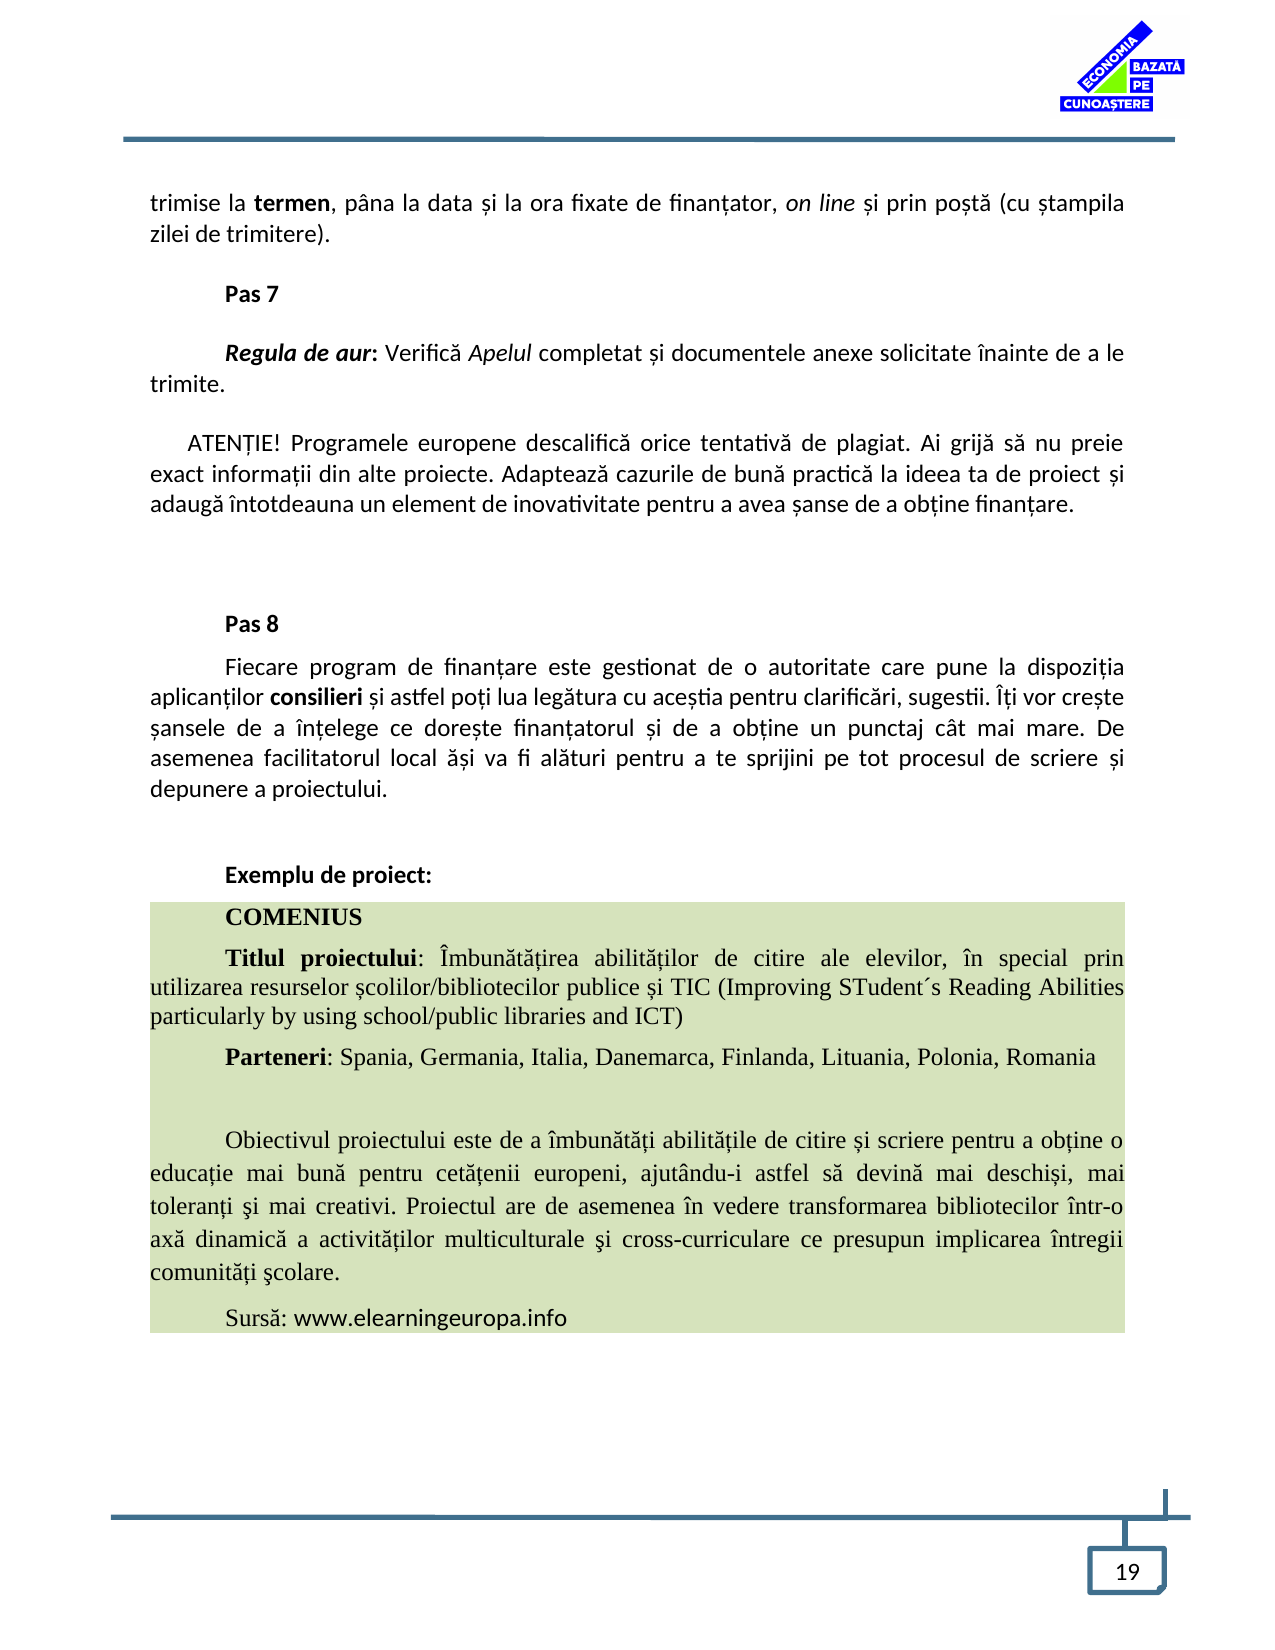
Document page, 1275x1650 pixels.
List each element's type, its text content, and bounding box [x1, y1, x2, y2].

text Pas 8 [150, 608, 1125, 638]
picture [1050, 15, 1191, 119]
text COMENIUS [150, 902, 1125, 931]
text Parteneri: Spania, Germania, Italia, Danemarca, Finlanda, Lituania, Polonia, Romania [150, 1042, 1125, 1071]
text Titlul proiectului: Îmbunătățirea abilităților de citire ale elevilor, în special prin utilizarea resurselor școlilor/bibliotecilor publice și TIC (Improving STudent´s Reading Abilities particularly by using school/public libraries and ICT) [150, 943, 1125, 1030]
text Exemplu de proiect: [150, 859, 1125, 890]
text Fiecare program de finanțare este gestionat de o autoritate care pune la dispoziția aplicanților consilieri și astfel poți lua legătura cu aceștia pentru clarificări, sugestii. Îți vor crește șansele de a înțelege ce dorește finanțatorul și de a obține un punctaj cât mai mare. De asemenea facilitatorul local ăși va fi alături pentru a te sprijini pe tot procesul de scriere și depunere a proiectului. [150, 651, 1125, 804]
text Sursă: www.elearningeuropa.info [150, 1302, 1125, 1333]
text Obiectivul proiectului este de a îmbunătăți abilitățile de citire și scriere pentru a obține o educație mai bună pentru cetățenii europeni, ajutându-i astfel să devină mai deschiși, mai toleranți şi mai creativi. Proiectul are de asemenea în vedere transformarea bibliotecilor într-o axă dinamică a activităților multiculturale şi cross-curriculare ce presupun implicarea întregii comunități şcolare. [150, 1125, 1125, 1286]
text Pas 7 [150, 278, 1125, 308]
text ATENȚIE! Programele europene descalifică orice tentativă de plagiat. Ai grijă să nu preie exact informații din alte proiecte. Adaptează cazurile de bună practică la ideea ta de proiect și adaugă întotdeauna un element de inovativitate pentru a avea șanse de a obține finanțare. [150, 428, 1125, 519]
text Regula de aur: Verifică Apelul completat și documentele anexe solicitate înainte de a le trimite. [150, 337, 1125, 398]
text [150, 187, 1125, 248]
